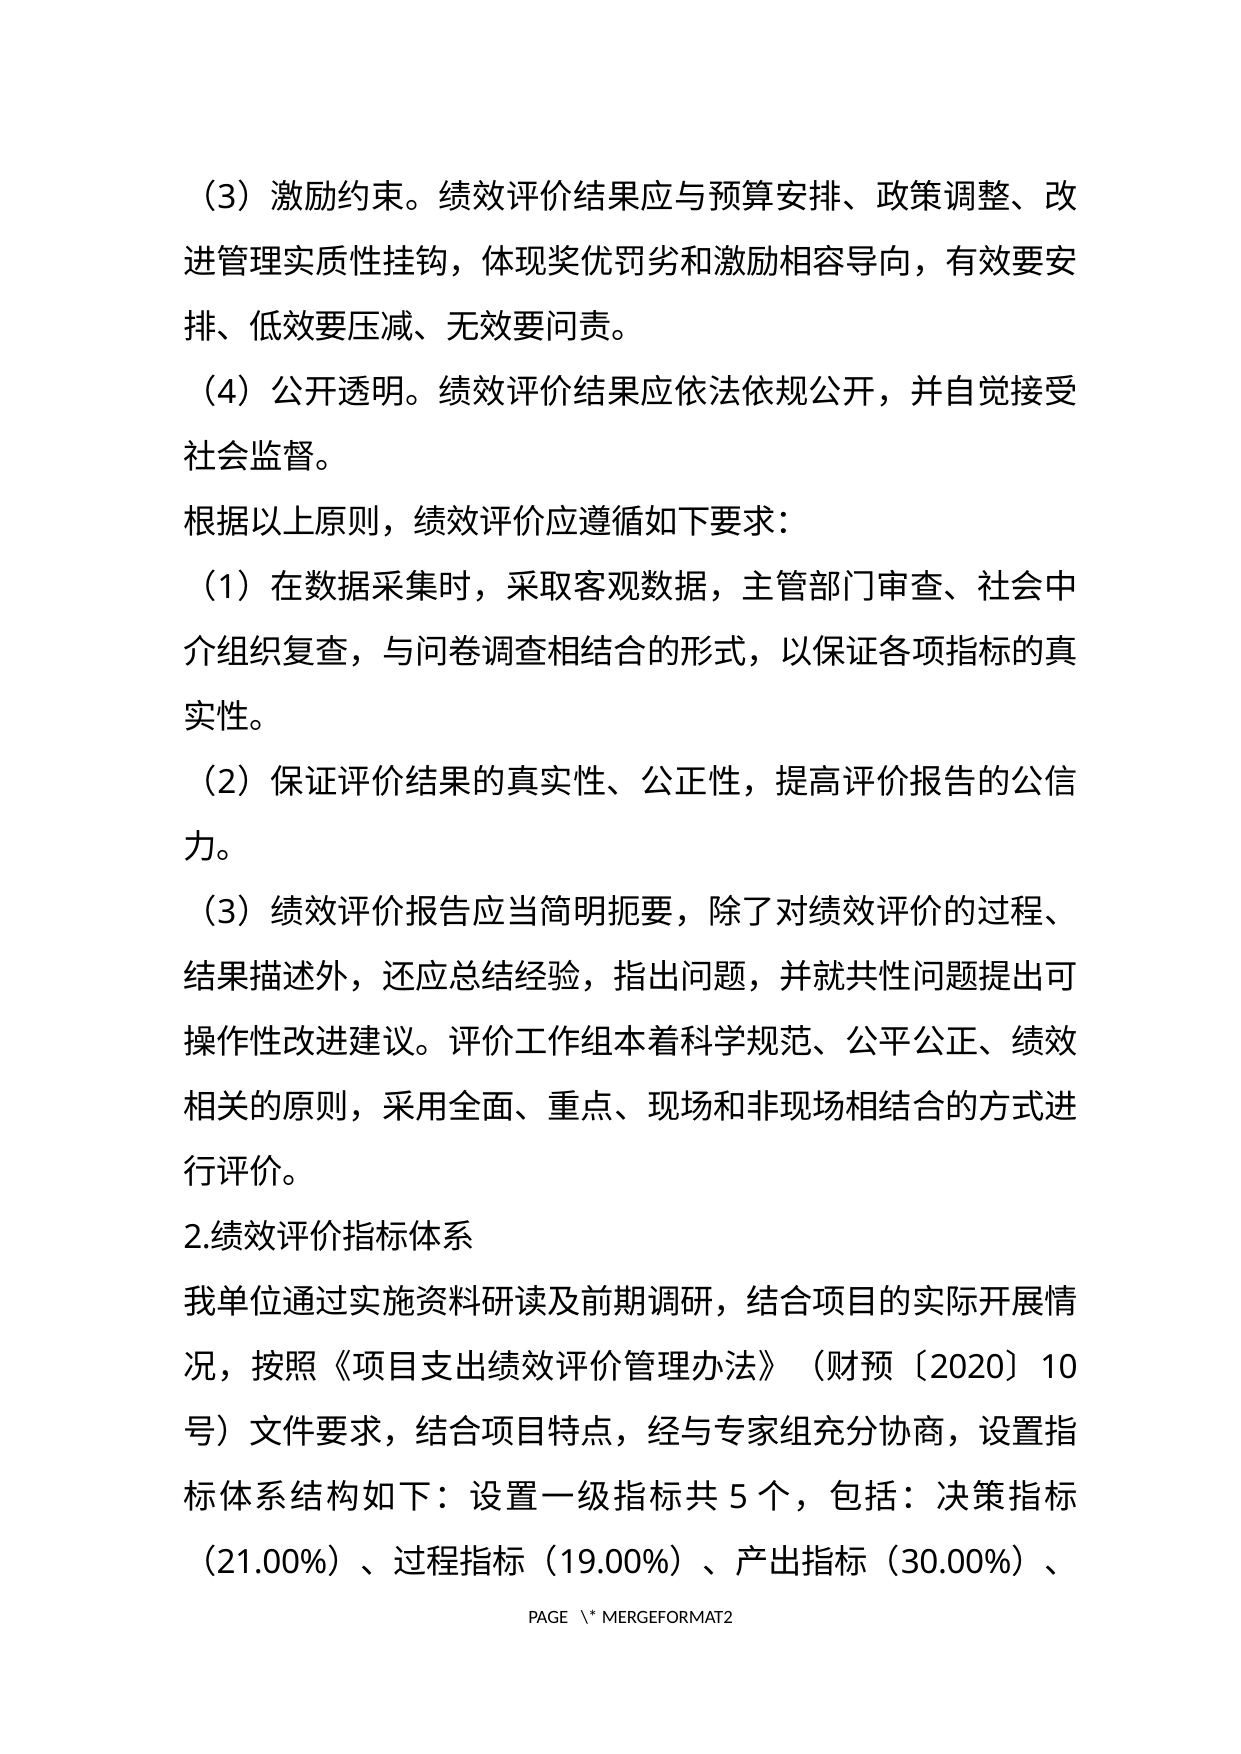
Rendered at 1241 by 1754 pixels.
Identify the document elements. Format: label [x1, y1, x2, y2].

text [183, 162, 1078, 1592]
